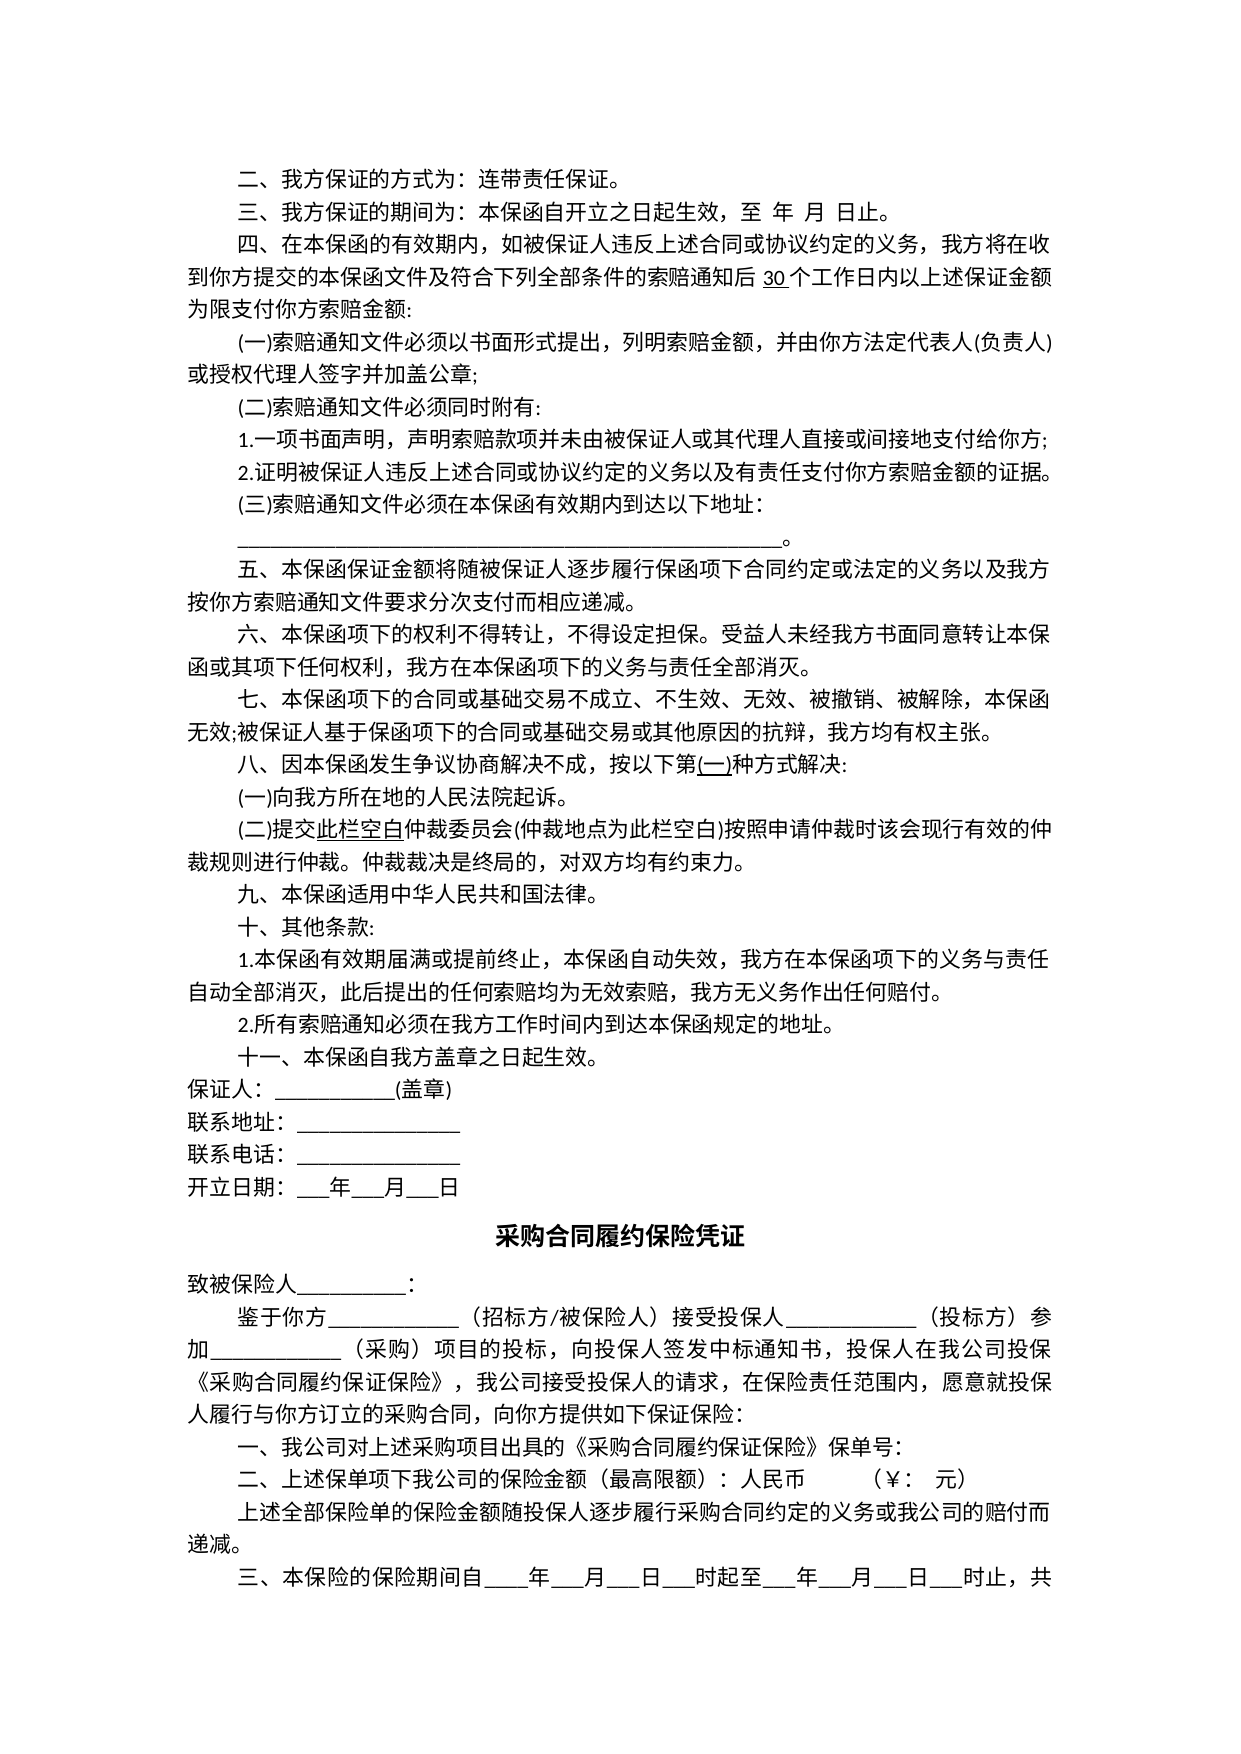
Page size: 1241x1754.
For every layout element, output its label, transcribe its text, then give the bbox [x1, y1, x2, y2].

text 十、其他条款: [187, 909, 1053, 942]
text 鉴于你方____________（招标方/被保险人）接受投保人____________（投标方）参加____________（采购）项目的投标，向投保人签发中标通知书，投保人在我公司投保《采购合同履约保证保险》，我公司接受投保人的请求，在保险责任范围内，愿意就投保人履行与你方订立的采购合同，向你方提供如下保证保险： [187, 1299, 1053, 1429]
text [187, 1559, 1053, 1592]
text (一)索赔通知文件必须以书面形式提出，列明索赔金额，并由你方法定代表人(负责人)或授权代理人签字并加盖公章; [187, 324, 1053, 389]
text 上述全部保险单的保险金额随投保人逐步履行采购合同约定的义务或我公司的赔付而递减。 [187, 1494, 1053, 1559]
text 二、上述保单项下我公司的保险金额（最高限额）：人民币 （￥： 元） [187, 1462, 1053, 1494]
text 联系电话：_______________ [187, 1137, 1053, 1169]
text 开立日期：___年___月___日 [187, 1169, 1053, 1202]
text 一、我公司对上述采购项目出具的《采购合同履约保证保险》保单号： [187, 1429, 1053, 1462]
text 保证人：___________(盖章) [187, 1072, 1053, 1104]
text 1.一项书面声明，声明索赔款项并未由被保证人或其代理人直接或间接地支付给你方; [187, 422, 1053, 454]
text 联系地址：_______________ [187, 1104, 1053, 1137]
text 六、本保函项下的权利不得转让，不得设定担保。受益人未经我方书面同意转让本保函或其项下任何权利，我方在本保函项下的义务与责任全部消灭。 [187, 617, 1053, 682]
text 十一、本保函自我方盖章之日起生效。 [187, 1039, 1053, 1072]
text 三、我方保证的期间为：本保函自开立之日起生效，至 年 月 日止。 [187, 194, 1053, 227]
text 1.本保函有效期届满或提前终止，本保函自动失效，我方在本保函项下的义务与责任自动全部消灭，此后提出的任何索赔均为无效索赔，我方无义务作出任何赔付。 [187, 942, 1053, 1007]
text (二)提交此栏空白仲裁委员会(仲裁地点为此栏空白)按照申请仲裁时该会现行有效的仲裁规则进行仲裁。仲裁裁决是终局的，对双方均有约束力。 [187, 812, 1053, 877]
text 七、本保函项下的合同或基础交易不成立、不生效、无效、被撤销、被解除，本保函无效;被保证人基于保函项下的合同或基础交易或其他原因的抗辩，我方均有权主张。 [187, 682, 1053, 747]
text (一)向我方所在地的人民法院起诉。 [187, 779, 1053, 812]
text 二、我方保证的方式为：连带责任保证。 [187, 162, 1053, 194]
text 九、本保函适用中华人民共和国法律。 [187, 877, 1053, 909]
text 八、因本保函发生争议协商解决不成，按以下第(一)种方式解决: [187, 747, 1053, 779]
text (二)索赔通知文件必须同时附有: [187, 389, 1053, 422]
text 采购合同履约保险凭证 [187, 1202, 1053, 1267]
text 致被保险人__________： [187, 1267, 1053, 1299]
text 四、在本保函的有效期内，如被保证人违反上述合同或协议约定的义务，我方将在收到你方提交的本保函文件及符合下列全部条件的索赔通知后30个工作日内以上述保证金额为限支付你方索赔金额: [187, 227, 1053, 324]
text 五、本保函保证金额将随被保证人逐步履行保函项下合同约定或法定的义务以及我方按你方索赔通知文件要求分次支付而相应递减。 [187, 552, 1053, 617]
text 2.所有索赔通知必须在我方工作时间内到达本保函规定的地址。 [187, 1007, 1053, 1039]
text 2.证明被保证人违反上述合同或协议约定的义务以及有责任支付你方索赔金额的证据。 [187, 454, 1053, 487]
text (三)索赔通知文件必须在本保函有效期内到达以下地址： [187, 487, 1053, 519]
text __________________________________________________。 [187, 519, 1053, 552]
